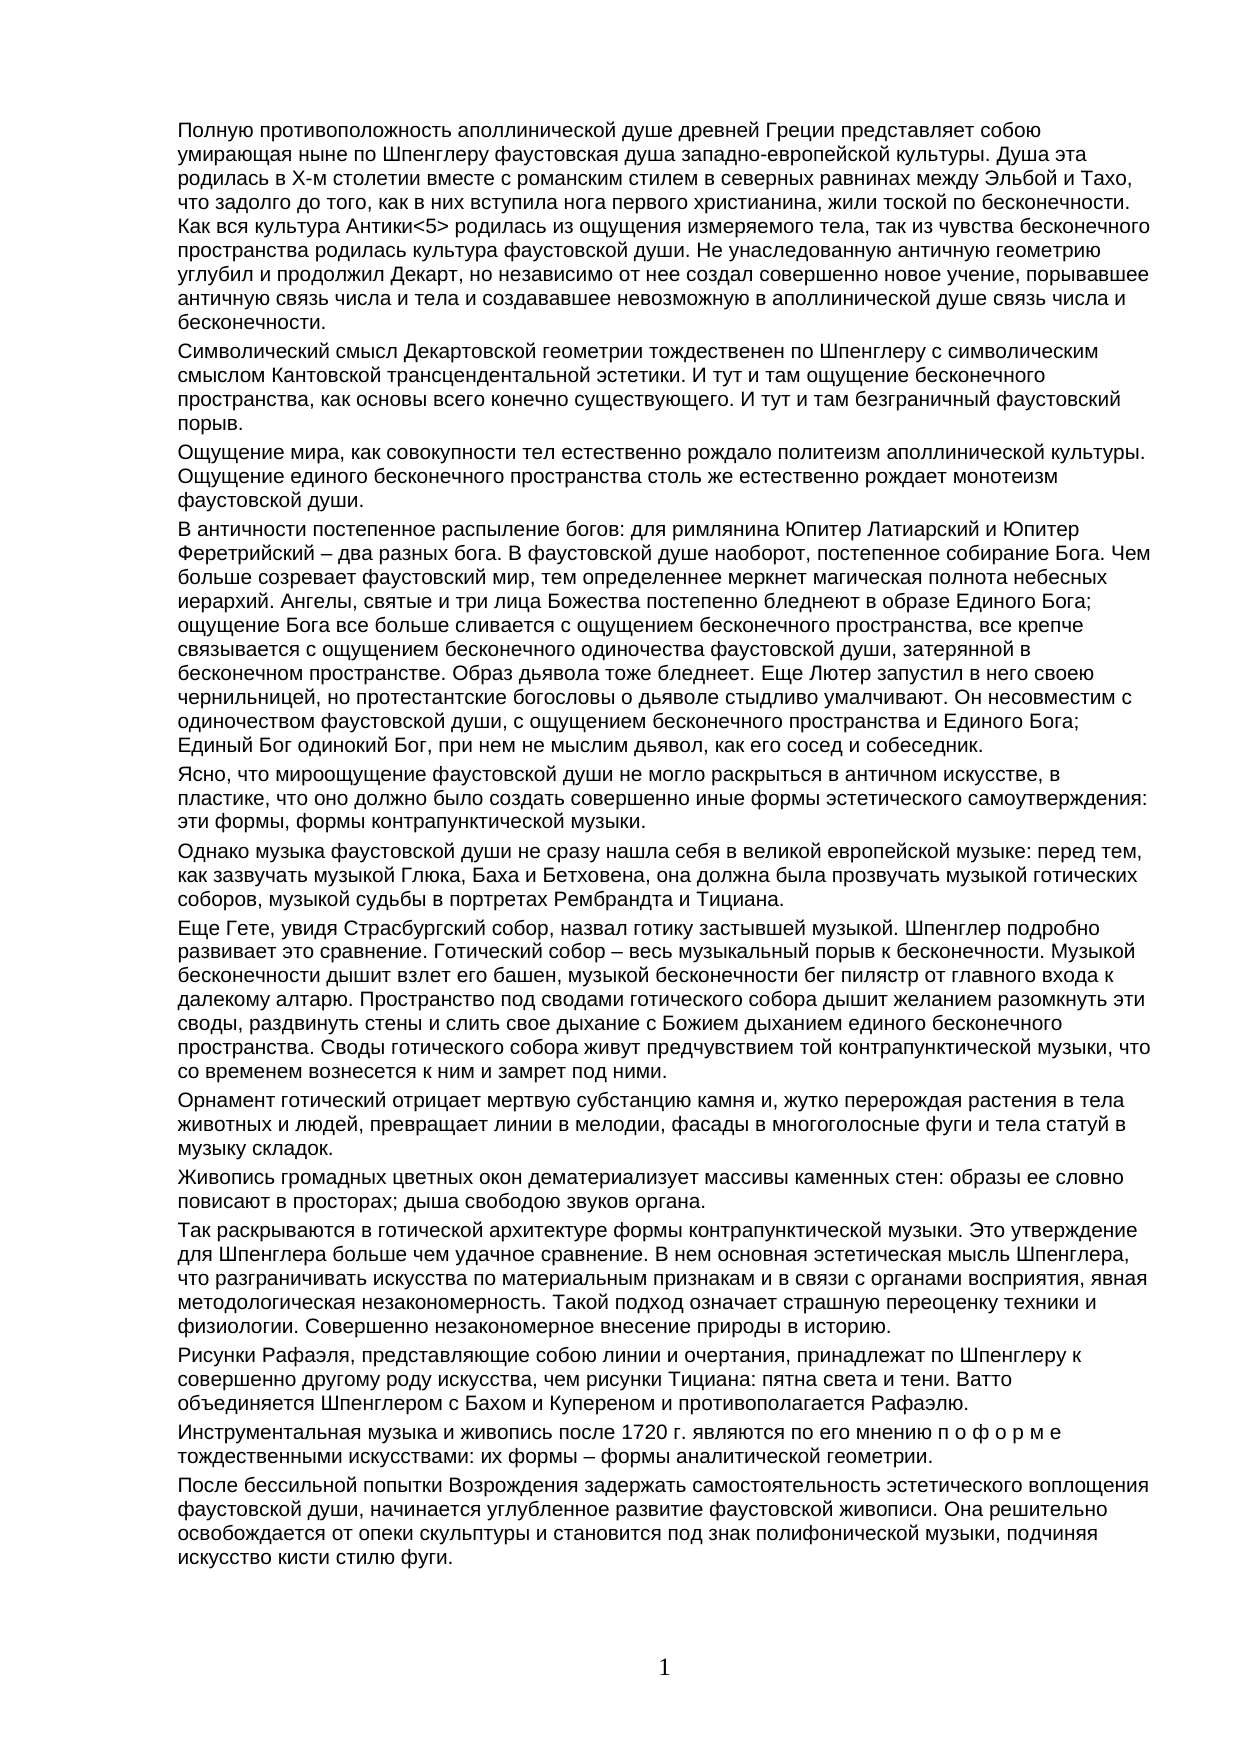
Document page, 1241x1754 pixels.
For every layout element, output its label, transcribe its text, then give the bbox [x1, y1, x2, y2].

text Символический смысл Декартовской геометрии тождественен по Шпенглеру с символическим смыслом Кантовской трансцендентальной эстетики. И тут и там ощущение бесконечного пространства, как основы всего конечно существующего. И тут и там безграничный фаустовский порыв. [177, 339, 1152, 435]
text Инструментальная музыка и живопись после 1720 г. являются по его мнению п о ф о р м е тождественными искусствами: их формы – формы аналитической геометрии. [177, 1420, 1152, 1468]
text Полную противоположность аполлинической душе древней Греции представляет собою умирающая ныне по Шпенглеру фаустовская душа западно-европейской культуры. Душа эта родилась в Х-м столетии вместе с романским стилем в северных равнинах между Эльбой и Тахо, что задолго до того, как в них вступила нога первого христианина, жили тоской по бесконечности. Как вся культура Антики<5> родилась из ощущения измеряемого тела, так из чувства бесконечного пространства родилась культура фаустовской души. Не унаследованную античную геометрию углубил и продолжил Декарт, но независимо от нее создал совершенно новое учение, порывавшее античную связь числа и тела и создававшее невозможную в аполлинической душе связь числа и бесконечности. [177, 118, 1152, 334]
text Живопись громадных цветных окон дематериализует массивы каменных стен: образы ее словно повисают в просторах; дыша свободою звуков органа. [177, 1165, 1152, 1213]
text Ясно, что мироощущение фаустовской души не могло раскрыться в античном искусстве, в пластике, что оно должно было создать совершенно иные формы эстетического самоутверждения: эти формы, формы контрапунктической музыки. [177, 761, 1152, 833]
text Еще Гете, увидя Страсбургский собор, назвал готику застывшей музыкой. Шпенглер подробно развивает это сравнение. Готический собор – весь музыкальный порыв к бесконечности. Музыкой бесконечности дышит взлет его башен, музыкой бесконечности бег пилястр от главного входа к далекому алтарю. Пространство под сводами готического собора дышит желанием разомкнуть эти своды, раздвинуть стены и слить свое дыхание с Божием дыханием единого бесконечного пространства. Своды готического собора живут предчувствием той контрапунктической музыки, что со временем вознесется к ним и замрет под ними. [177, 915, 1152, 1083]
text После бессильной попытки Возрождения задержать самостоятельность эстетического воплощения фаустовской души, начинается углубленное развитие фаустовской живописи. Она решительно освобождается от опеки скульптуры и становится под знак полифонической музыки, подчиняя искусство кисти стилю фуги. [177, 1473, 1152, 1569]
text В античности постепенное распыление богов: для римлянина Юпитер Латиарский и Юпитер Феретрийский – два разных бога. В фаустовской душе наоборот, постепенное собирание Бога. Чем больше созревает фаустовский мир, тем определеннее меркнет магическая полнота небесных иерархий. Ангелы, святые и три лица Божества постепенно бледнеют в образе Единого Бога; ощущение Бога все больше сливается с ощущением бесконечного пространства, все крепче связывается с ощущением бесконечного одиночества фаустовской души, затерянной в бесконечном пространстве. Образ дьявола тоже бледнеет. Еще Лютер запустил в него своею чернильницей, но протестантские богословы о дьяволе стыдливо умалчивают. Он несовместим с одиночеством фаустовской души, с ощущением бесконечного пространства и Единого Бога; Единый Бог одинокий Бог, при нем не мыслим дьявол, как его сосед и собеседник. [177, 517, 1152, 756]
text Так раскрываются в готической архитектуре формы контрапунктической музыки. Это утверждение для Шпенглера больше чем удачное сравнение. В нем основная эстетическая мысль Шпенглера, что разграничивать искусства по материальным признакам и в связи с органами восприятия, явная методологическая незакономерность. Такой подход означает страшную переоценку техники и физиологии. Совершенно незакономерное внесение природы в историю. [177, 1218, 1152, 1338]
text Орнамент готический отрицает мертвую субстанцию камня и, жутко перерождая растения в тела животных и людей, превращает линии в мелодии, фасады в многоголосные фуги и тела статуй в музыку складок. [177, 1088, 1152, 1160]
text Ощущение мира, как совокупности тел естественно рождало политеизм аполлинической культуры. Ощущение единого бесконечного пространства столь же естественно рождает монотеизм фаустовской души. [177, 440, 1152, 512]
text Однако музыка фаустовской души не сразу нашла себя в великой европейской музыке: перед тем, как зазвучать музыкой Глюка, Баха и Бетховена, она должна была прозвучать музыкой готических соборов, музыкой судьбы в портретах Рембрандта и Тициана. [177, 838, 1152, 910]
text Рисунки Рафаэля, представляющие собою линии и очертания, принадлежат по Шпенглеру к совершенно другому роду искусства, чем рисунки Тициана: пятна света и тени. Ватто объединяется Шпенглером с Бахом и Купереном и противополагается Рафаэлю. [177, 1343, 1152, 1415]
